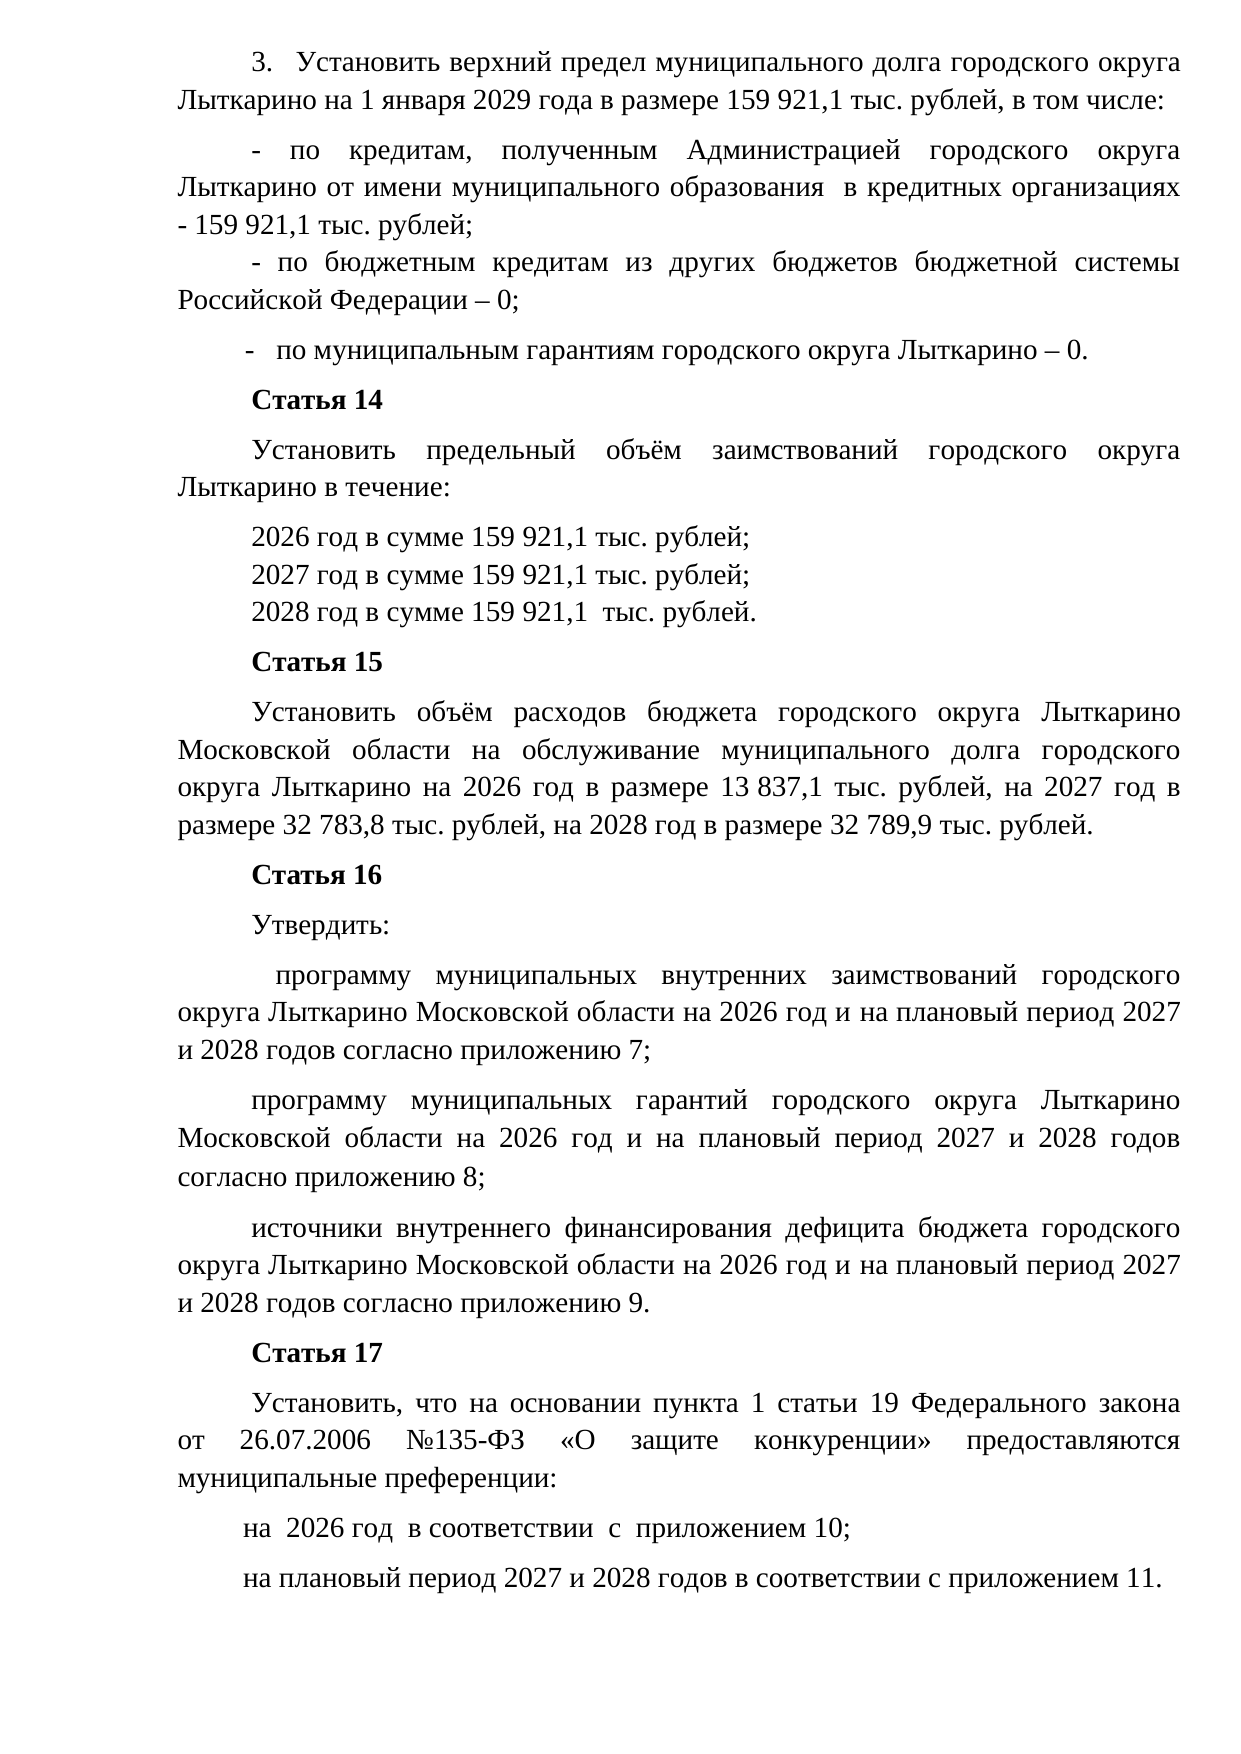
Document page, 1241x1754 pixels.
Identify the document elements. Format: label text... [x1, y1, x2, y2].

text программу муниципальных гарантий городского округа Лыткарино Московской области на 2026 год и на плановый период 2027 и 2028 годов согласно приложению 8; [177, 1082, 1181, 1192]
text 2026 год в сумме 159 921,1 тыс. рублей; [177, 519, 1181, 553]
text - по кредитам, полученным Администрацией городского округа Лыткарино от имени муниципального образования в кредитных организациях - 159 921,1 тыс. рублей; [177, 132, 1181, 240]
text Статья 15 [177, 644, 1181, 678]
text 2028 год в сумме 159 921,1 тыс. рублей. [177, 594, 1181, 628]
subtitle Статья 16 [177, 857, 1181, 890]
text источники внутреннего финансирования дефицита бюджета городского округа Лыткарино Московской области на 2026 год и на плановый период 2027 и 2028 годов согласно приложению 9. [177, 1210, 1181, 1318]
text 2027 год в сумме 159 921,1 тыс. рублей; [177, 557, 1181, 590]
text - по муниципальным гарантиям городского округа Лыткарино – 0. [244, 332, 1181, 365]
text Установить предельный объём заимствований городского округа Лыткарино в течение: [177, 432, 1181, 503]
text программу муниципальных внутренних заимствований городского округа Лыткарино Московской области на 2026 год и на плановый период 2027 и 2028 годов согласно приложению 7; [177, 957, 1181, 1065]
list на плановый период 2027 и 2028 годов в соответствии с приложением 11. [177, 1560, 1181, 1593]
list Установить, что на основании пункта 1 статьи 19 Федерального закона от 26.07.2006 №135-ФЗ «О защите конкуренции» предоставляются муниципальные преференции: [177, 1385, 1181, 1493]
text Статья 17 [177, 1335, 1181, 1368]
text - по бюджетным кредитам из других бюджетов бюджетной системы Российской Федерации – 0; [177, 244, 1181, 315]
text Статья 14 [177, 382, 1181, 415]
list на 2026 год в соответствии с приложением 10; [177, 1510, 1181, 1543]
text Утвердить: [177, 907, 1181, 940]
text Установить объём расходов бюджета городского округа Лыткарино Московской области на обслуживание муниципального долга городского округа Лыткарино на 2026 год в размере 13 837,1 тыс. рублей, на 2027 год в размере 32 783,8 тыс. рублей, на 2028 год в размере 32 789,9 тыс. рублей. [177, 694, 1181, 840]
list Установить верхний предел муниципального долга городского округа Лыткарино на 1 января 2029 года в размере 159 921,1 тыс. рублей, в том числе: [177, 44, 1181, 115]
